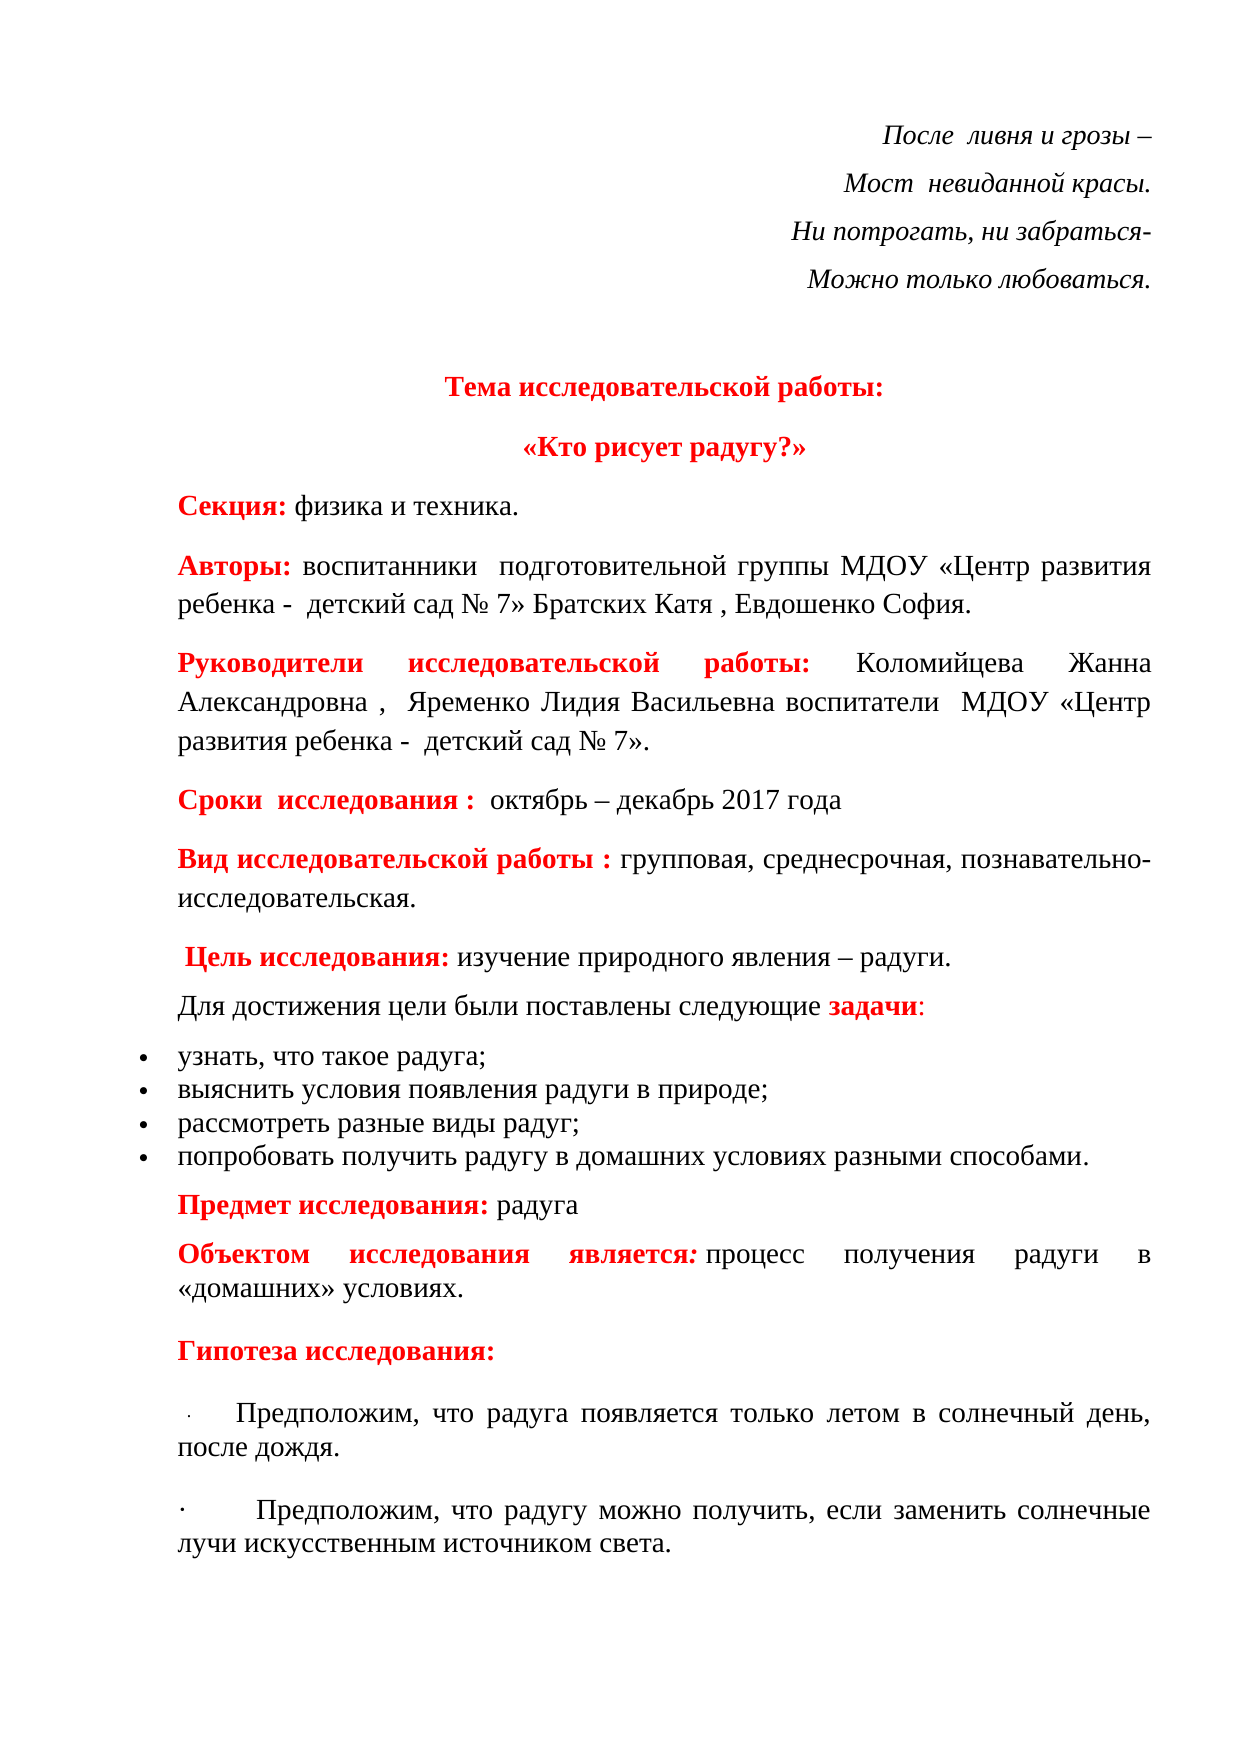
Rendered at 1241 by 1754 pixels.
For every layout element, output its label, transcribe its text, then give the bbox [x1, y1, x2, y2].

text · Предположим, что радуга появляется только летом в солнечный день, после дождя. [177, 1396, 1152, 1463]
list рассмотреть разные виды радуг; [140, 1105, 1152, 1138]
text «Кто рисует радугу?» [177, 429, 1152, 462]
text Вид исследовательской работы : групповая, среднесрочная, познавательно-исследовательская. [177, 841, 1152, 913]
list выяснить условия появления радуги в природе; [140, 1071, 1152, 1105]
text Сроки исследования : октябрь – декабрь 2017 года [177, 782, 1152, 816]
text Объектом исследования является: процесс получения радуги в «домашних» условиях. [177, 1237, 1152, 1304]
text Руководители исследовательской работы: Коломийцева Жанна Александровна , Яременко Лидия Васильевна воспитатели МДОУ «Центр развития ребенка - детский сад № 7». [177, 646, 1152, 756]
text Ни потрогать, ни забраться- [177, 214, 1152, 247]
text Авторы: воспитанники подготовительной группы МДОУ «Центр развития ребенка - детский сад № 7» Братских Катя , Евдошенко София. [177, 548, 1152, 620]
text Мост невиданной красы. [177, 166, 1152, 198]
text · Предположим, что радугу можно получить, если заменить солнечные лучи искусственным источником света. [177, 1492, 1152, 1559]
text Цель исследования: изучение природного явления – радуги. [177, 939, 1152, 973]
text Тема исследовательской работы: [177, 369, 1152, 403]
text Гипотеза исследования: [177, 1333, 1152, 1366]
text После ливня и грозы – [177, 118, 1152, 151]
list попробовать получить радугу в домашних условиях разными способами. [140, 1138, 1152, 1172]
text Предмет исследования: радуга [177, 1187, 1152, 1221]
text Секция: физика и техника. [177, 488, 1152, 522]
list узнать, что такое радуга; [140, 1038, 1152, 1071]
text Для достижения цели были поставлены следующие задачи: [177, 988, 1152, 1022]
text Можно только любоваться. [177, 262, 1152, 294]
